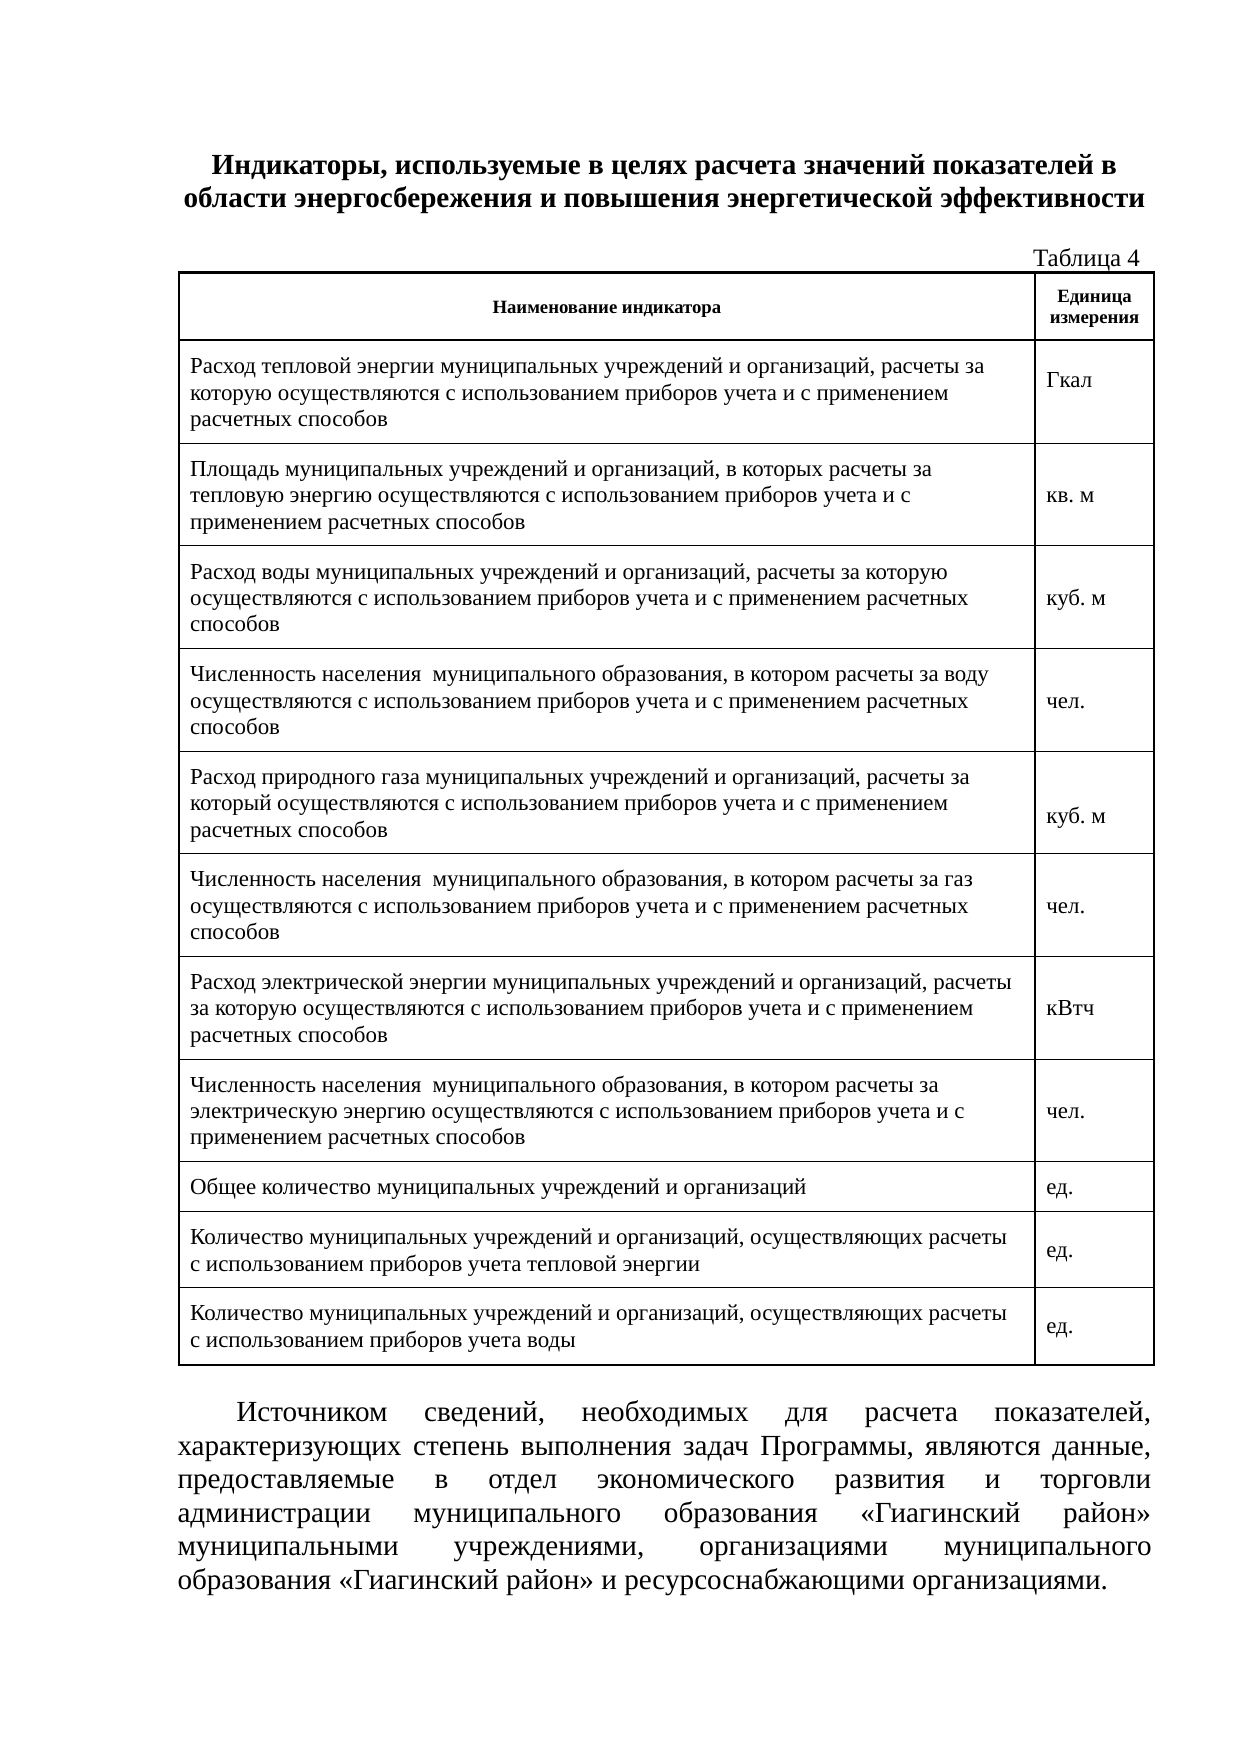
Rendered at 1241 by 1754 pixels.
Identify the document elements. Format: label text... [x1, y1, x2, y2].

text Индикаторы, используемые в целях расчета значений показателей в области энергосбережения и повышения энергетической эффективности [177, 147, 1152, 243]
table_cell Общее количество муниципальных учреждений и организаций [180, 1162, 1034, 1211]
table_cell Количество муниципальных учреждений и организаций, осуществляющих расчеты с использованием приборов учета тепловой энергии [180, 1212, 1034, 1287]
table_cell ед. [1036, 1212, 1153, 1287]
table_cell куб. м [1036, 546, 1153, 648]
text Таблица 4 [177, 243, 1152, 271]
table_header Единица измерения [1036, 274, 1153, 339]
table_cell ед. [1036, 1288, 1153, 1363]
text Источником сведений, необходимых для расчета показателей, характеризующих степень выполнения задач Программы, являются данные, предоставляемые в отдел экономического развития и торговли администрации муниципального образования «Гиагинский район» муниципальными учреждениями, организациями муниципального образования «Гиагинский район» и ресурсоснабжающими организациями. [177, 1394, 1152, 1596]
table_cell Количество муниципальных учреждений и организаций, осуществляющих расчеты с использованием приборов учета воды [180, 1288, 1034, 1363]
table_cell ед. [1036, 1162, 1153, 1211]
table_cell Численность населения муниципального образования, в котором расчеты за электрическую энергию осуществляются с использованием приборов учета и с применением расчетных способов [180, 1060, 1034, 1161]
table_cell Расход воды муниципальных учреждений и организаций, расчеты за которую осуществляются с использованием приборов учета и с применением расчетных способов [180, 546, 1034, 648]
table_cell чел. [1036, 1060, 1153, 1161]
table_cell Численность населения муниципального образования, в котором расчеты за воду осуществляются с использованием приборов учета и с применением расчетных способов [180, 649, 1034, 751]
table_cell кВтч [1036, 957, 1153, 1058]
table_cell Расход тепловой энергии муниципальных учреждений и организаций, расчеты за которую осуществляются с использованием приборов учета и с применением расчетных способов [180, 341, 1034, 443]
table_cell чел. [1036, 649, 1153, 751]
table_cell Численность населения муниципального образования, в котором расчеты за газ осуществляются с использованием приборов учета и с применением расчетных способов [180, 854, 1034, 956]
table_cell Гкал [1036, 341, 1153, 443]
table_cell Площадь муниципальных учреждений и организаций, в которых расчеты за тепловую энергию осуществляются с использованием приборов учета и с применением расчетных способов [180, 444, 1034, 545]
table_header Наименование индикатора [180, 274, 1034, 339]
table_cell Расход природного газа муниципальных учреждений и организаций, расчеты за который осуществляются с использованием приборов учета и с применением расчетных способов [180, 752, 1034, 853]
table_cell чел. [1036, 854, 1153, 956]
table_cell кв. м [1036, 444, 1153, 545]
table_cell куб. м [1036, 752, 1153, 853]
table_cell Расход электрической энергии муниципальных учреждений и организаций, расчеты за которую осуществляются с использованием приборов учета и с применением расчетных способов [180, 957, 1034, 1058]
